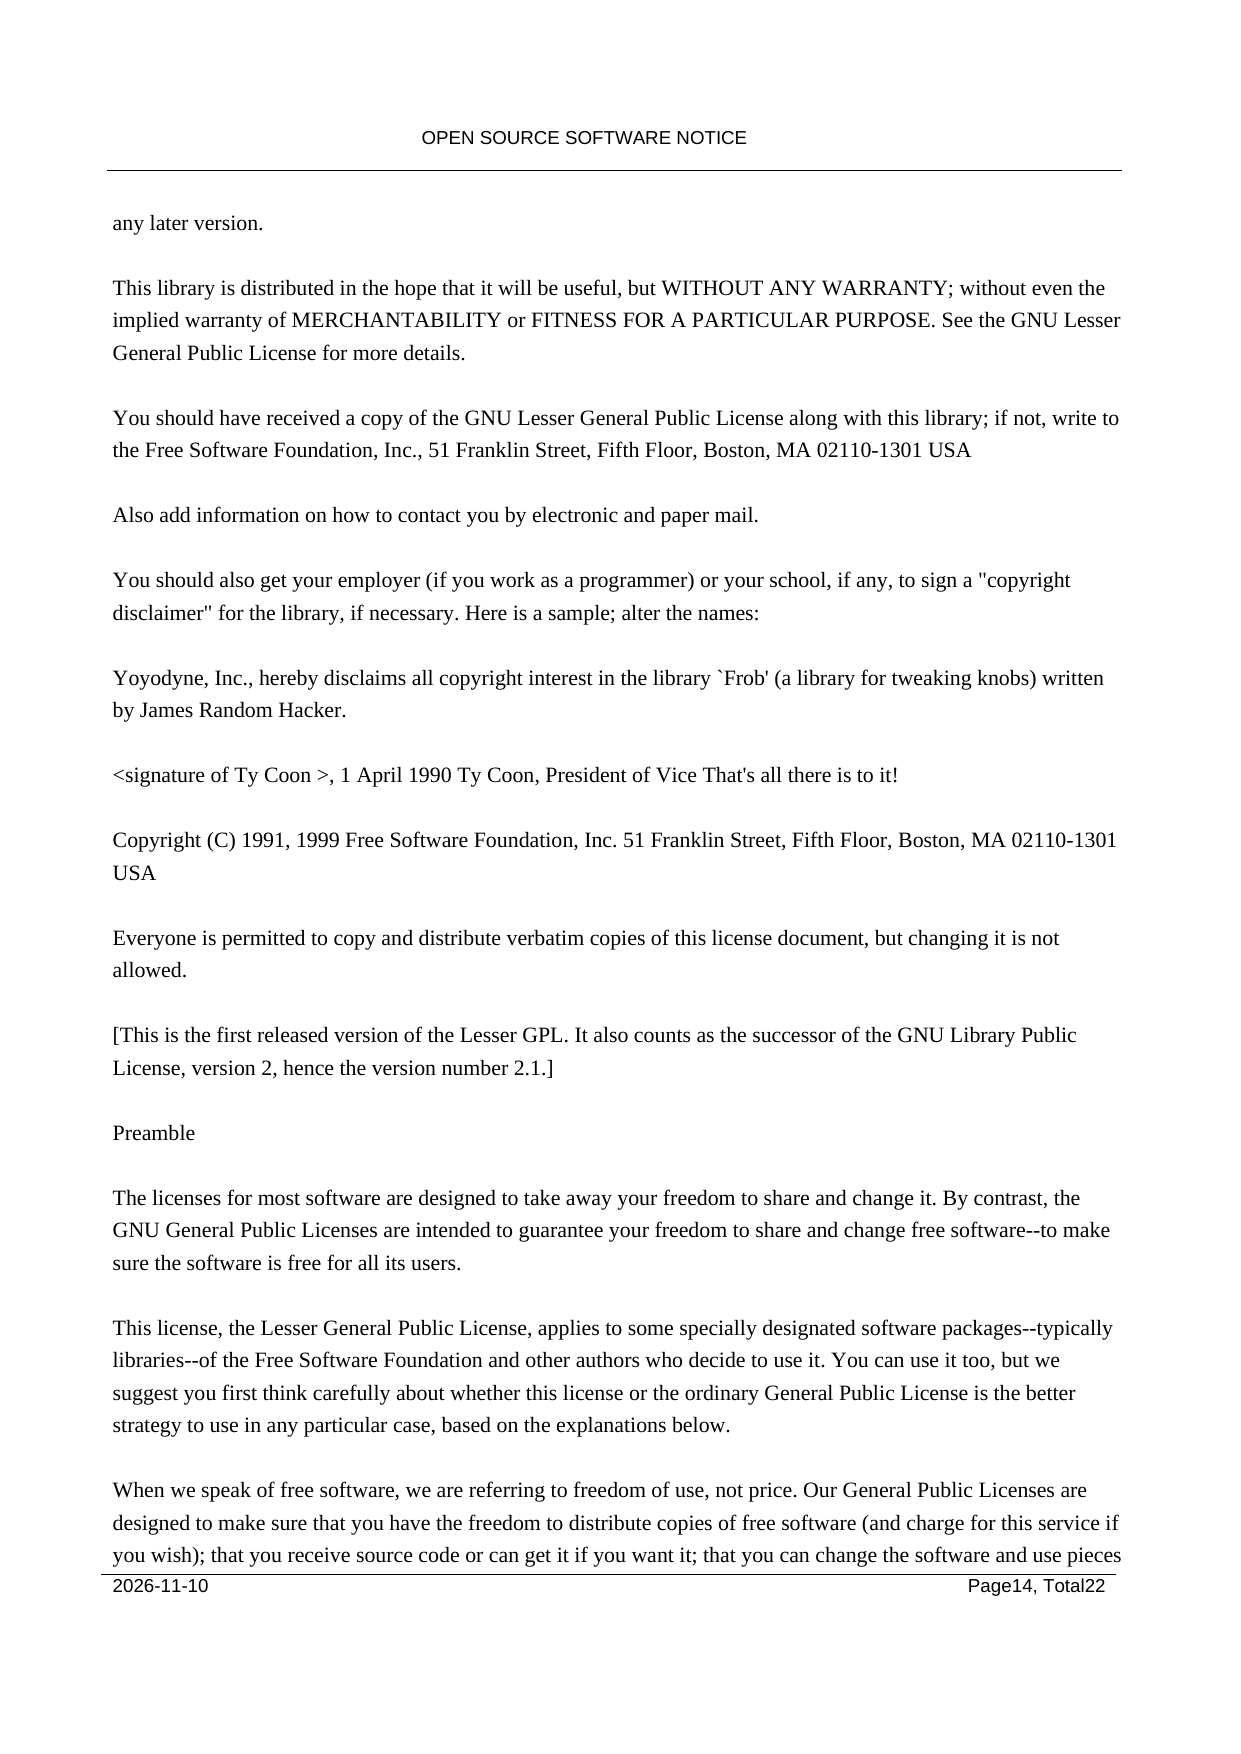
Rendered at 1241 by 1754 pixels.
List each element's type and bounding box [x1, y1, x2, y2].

text [112, 206, 1128, 1571]
